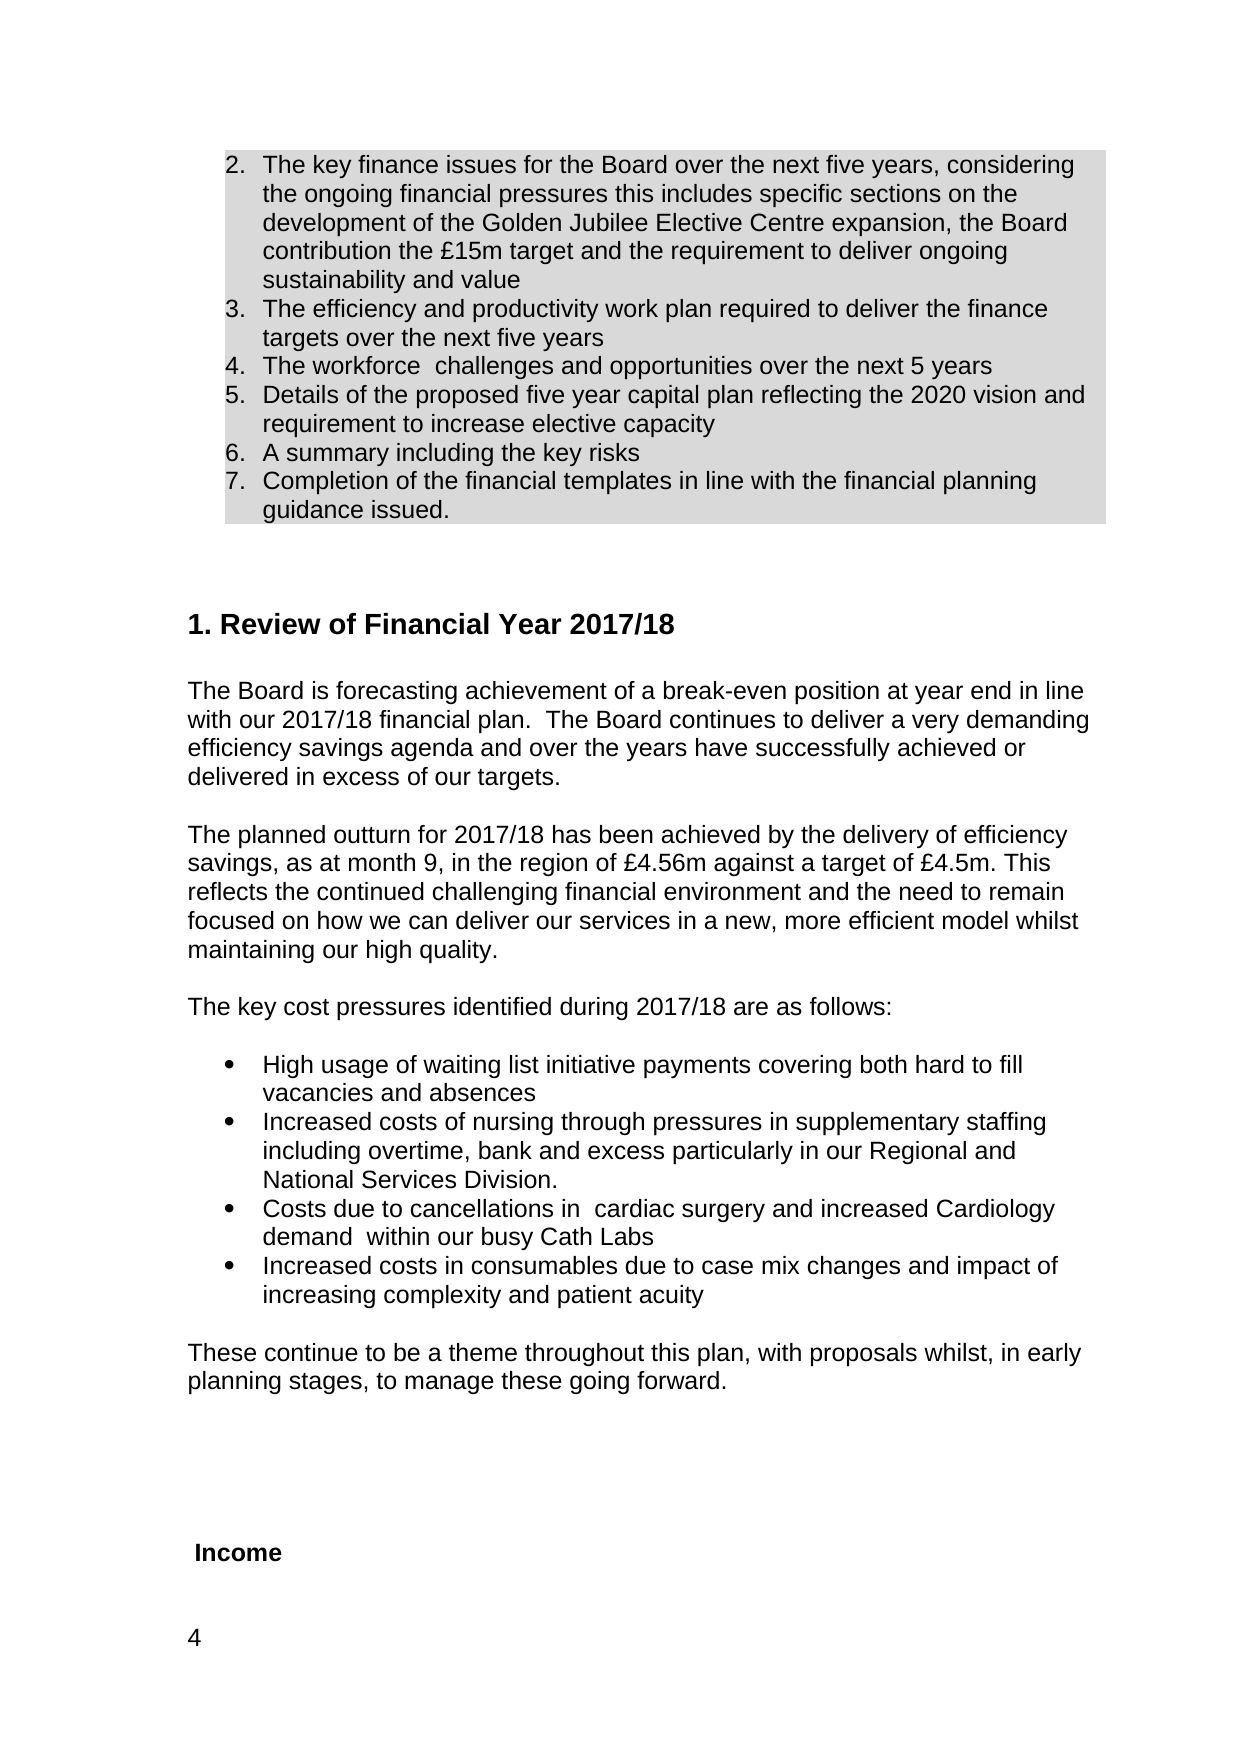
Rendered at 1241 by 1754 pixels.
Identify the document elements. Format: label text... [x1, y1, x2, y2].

list High usage of waiting list initiative payments covering both hard to fill vacancies and absences [225, 1049, 1106, 1107]
list The workforce challenges and opportunities over the next 5 years [225, 351, 1106, 380]
subtitle Income [187, 1537, 1106, 1566]
list Increased costs in consumables due to case mix changes and impact of increasing complexity and patient acuity [225, 1251, 1106, 1309]
list Completion of the financial templates in line with the financial planning guidance issued. [225, 466, 1106, 524]
text The planned outturn for 2017/18 has been achieved by the delivery of efficiency savings, as at month 9, in the region of £4.56m against a target of £4.5m. This reflects the continued challenging financial environment and the need to remain focused on how we can deliver our services in a new, more efficient model whilst maintaining our high quality. [187, 819, 1106, 963]
list Details of the proposed five year capital plan reflecting the 2020 vision and requirement to increase elective capacity [225, 380, 1106, 437]
list The efficiency and productivity work plan required to deliver the finance targets over the next five years [225, 294, 1106, 351]
list Increased costs of nursing through pressures in supplementary staffing including overtime, bank and excess particularly in our Regional and National Services Division. [225, 1107, 1106, 1193]
list A summary including the key risks [225, 437, 1106, 466]
text These continue to be a theme throughout this plan, with proposals whilst, in early planning stages, to manage these going forward. [187, 1337, 1106, 1395]
text The Board is forecasting achievement of a break-even position at year end in line with our 2017/18 financial plan. The Board continues to deliver a very demanding efficiency savings agenda and over the years have successfully achieved or delivered in excess of our targets. [187, 676, 1106, 791]
subtitle 1. Review of Financial Year 2017/18 [187, 607, 1106, 641]
list The key finance issues for the Board over the next five years, considering the ongoing financial pressures this includes specific sections on the development of the Golden Jubilee Elective Centre expansion, the Board contribution the £15m target and the requirement to deliver ongoing sustainability and value [225, 150, 1106, 294]
list Costs due to cancellations in cardiac surgery and increased Cardiology demand within our busy Cath Labs [225, 1193, 1106, 1251]
text The key cost pressures identified during 2017/18 are as follows: [187, 992, 1106, 1021]
